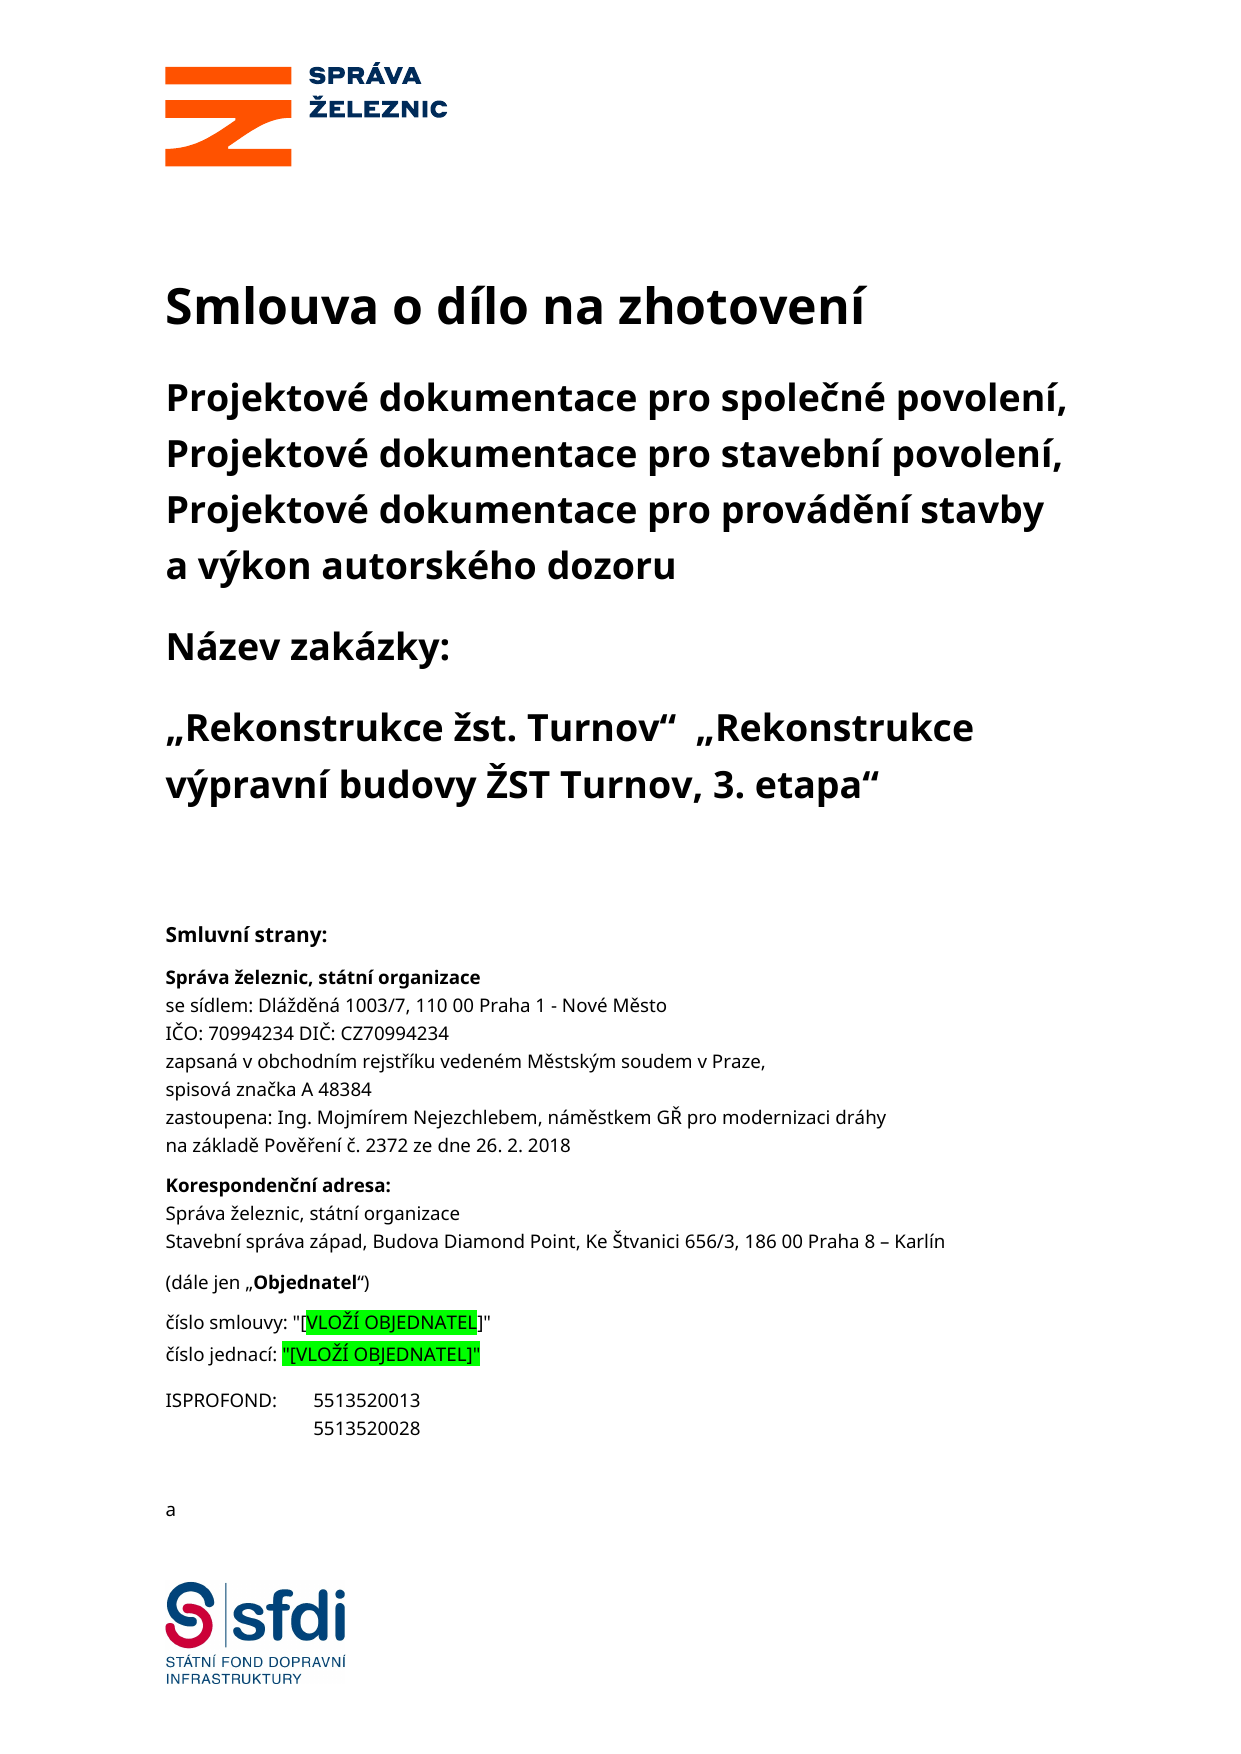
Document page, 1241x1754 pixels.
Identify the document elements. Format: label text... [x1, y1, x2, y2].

text číslo smlouvy: "[VLOŽÍ OBJEDNATEL]" [165, 1310, 306, 1335]
text IČO: 70994234 DIČ: CZ70994234 [165, 1020, 1075, 1046]
text na základě Pověření č. 2372 ze dne 26. 2. 2018 [165, 1132, 1075, 1158]
text Stavební správa západ, Budova Diamond Point, Ke Štvanici 656/3, 186 00 Praha 8 – Karlín [165, 1229, 1075, 1254]
text Správa železnic, státní organizace [165, 1201, 1075, 1226]
text Smluvní strany: [165, 920, 1075, 949]
text Korespondenční adresa: [165, 1173, 1075, 1198]
text Název zakázky: [165, 621, 1075, 672]
text ISPROFOND: 5513520013 [165, 1388, 1075, 1413]
text (dále jen „Objednatel“) [165, 1269, 1075, 1295]
text a [165, 1497, 1075, 1522]
text spisová značka A 48384 [165, 1076, 1075, 1102]
text 5513520028 [165, 1416, 1075, 1441]
text Projektové dokumentace pro společné povolení, Projektové dokumentace pro stavební povolení, Projektové dokumentace pro provádění stavby a výkon autorského dozoru [165, 371, 1075, 591]
text zastoupena: Ing. Mojmírem Nejezchlebem, náměstkem GŘ pro modernizaci dráhy [165, 1104, 1075, 1129]
picture [165, 1580, 346, 1684]
text Smlouva o dílo na zhotovení [165, 271, 1075, 339]
text číslo jednací: "[VLOŽÍ OBJEDNATEL]" [165, 1338, 1075, 1367]
text číslo smlouvy: "[VLOŽÍ OBJEDNATEL]" [477, 1310, 1075, 1335]
text zapsaná v obchodním rejstříku vedeném Městským soudem v Praze, [165, 1048, 1075, 1073]
text se sídlem: Dlážděná 1003/7, 110 00 Praha 1 - Nové Město [165, 992, 1075, 1017]
text Správa železnic, státní organizace [165, 964, 1075, 989]
